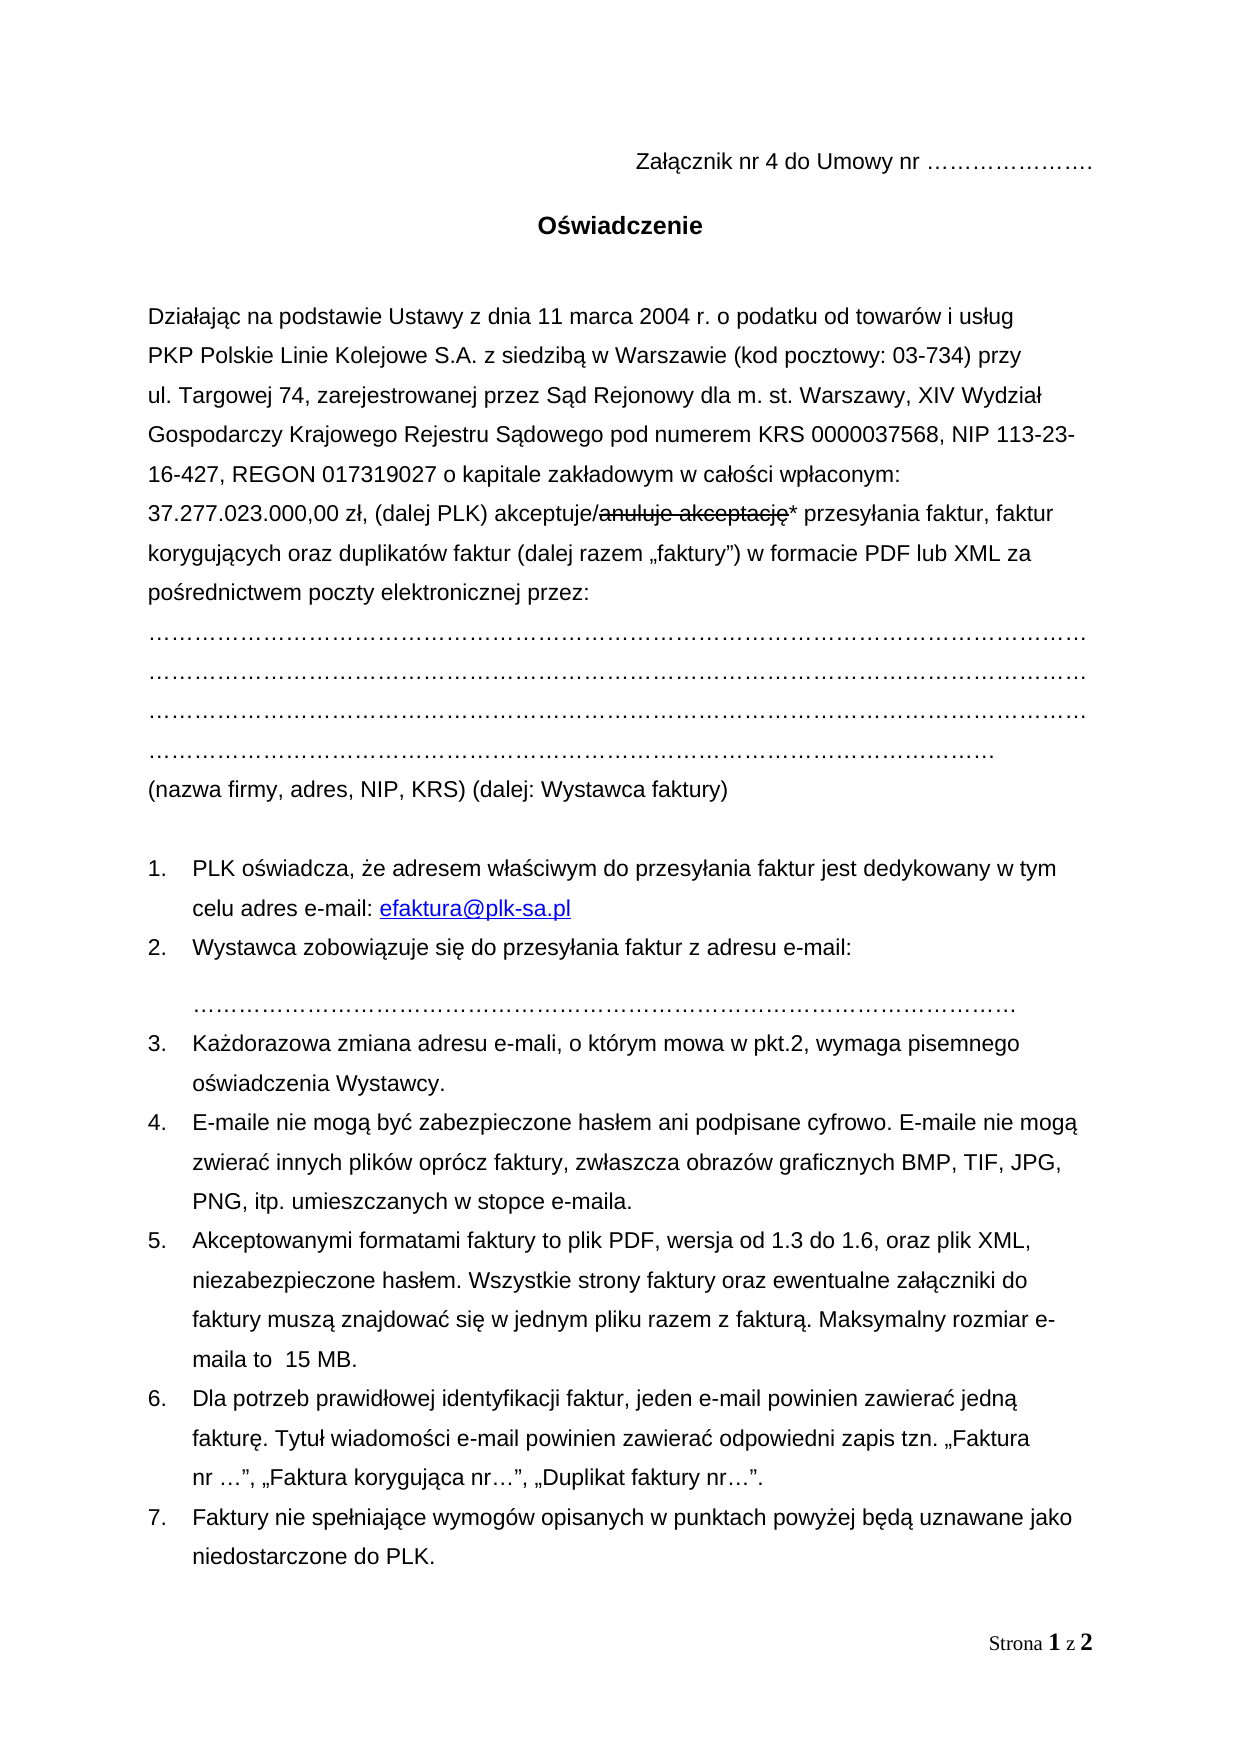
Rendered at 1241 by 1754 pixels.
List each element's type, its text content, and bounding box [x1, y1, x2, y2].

text Oświadczenie [148, 211, 1093, 239]
text Załącznik nr 4 do Umowy nr …………………. [148, 148, 1093, 174]
list E-maile nie mogą być zabezpieczone hasłem ani podpisane cyfrowo. E-maile nie mogą zwierać innych plików oprócz faktury, zwłaszcza obrazów graficznych BMP, TIF, JPG, PNG, itp. umieszczanych w stopce e-maila. [148, 1109, 1093, 1214]
list Każdorazowa zmiana adresu e-mali, o którym mowa w pkt.2, wymaga pisemnego oświadczenia Wystawcy. [148, 1030, 1093, 1096]
text PKP Polskie Linie Kolejowe S.A. z siedzibą w Warszawie (kod pocztowy: 03-734) przy ul. Targowej 74, zarejestrowanej przez Sąd Rejonowy dla m. st. Warszawy, XIV Wydział Gospodarczy Krajowego Rejestru Sądowego pod numerem KRS 0000037568, NIP 113-23-16-427, REGON 017319027 o kapitale zakładowym w całości wpłaconym: 37.277.023.000,00 zł, (dalej PLK) akceptuje/anuluje akceptację* przesyłania faktur, faktur korygujących oraz duplikatów faktur (dalej razem „faktury”) w formacie PDF lub XML za pośrednictwem poczty elektronicznej przez: [148, 342, 1093, 605]
list PLK oświadcza, że adresem właściwym do przesyłania faktur jest dedykowany w tym celu adres e-mail: efaktura@plk-sa.pl [148, 855, 1093, 921]
text ……………………………………………………………………………………………… [148, 991, 1093, 1017]
text (nazwa firmy, adres, NIP, KRS) (dalej: Wystawca faktury) [148, 776, 1093, 803]
list Dla potrzeb prawidłowej identyfikacji faktur, jeden e-mail powinien zawierać jedną fakturę. Tytuł wiadomości e-mail powinien zawierać odpowiedni zapis tzn. „Faktura nr …”, „Faktura korygująca nr…”, „Duplikat faktury nr…”. [148, 1385, 1093, 1491]
list Wystawca zobowiązuje się do przesyłania faktur z adresu e-mail: [148, 934, 1093, 961]
text Działając na podstawie Ustawy z dnia 11 marca 2004 r. o podatku od towarów i usług [148, 303, 1093, 329]
text ………………………………………………………………………………………………………………………………………………………………………………………………………………………………………………………………………………………………………………………………………………………………………………………………………………………………………… [148, 618, 1093, 763]
list Faktury nie spełniające wymogów opisanych w punktach powyżej będą uznawane jako niedostarczone do PLK. [148, 1504, 1093, 1569]
list Akceptowanymi formatami faktury to plik PDF, wersja od 1.3 do 1.6, oraz plik XML, niezabezpieczone hasłem. Wszystkie strony faktury oraz ewentualne załączniki do faktury muszą znajdować się w jednym pliku razem z fakturą. Maksymalny rozmiar e-maila to 15 MB. [148, 1227, 1093, 1372]
